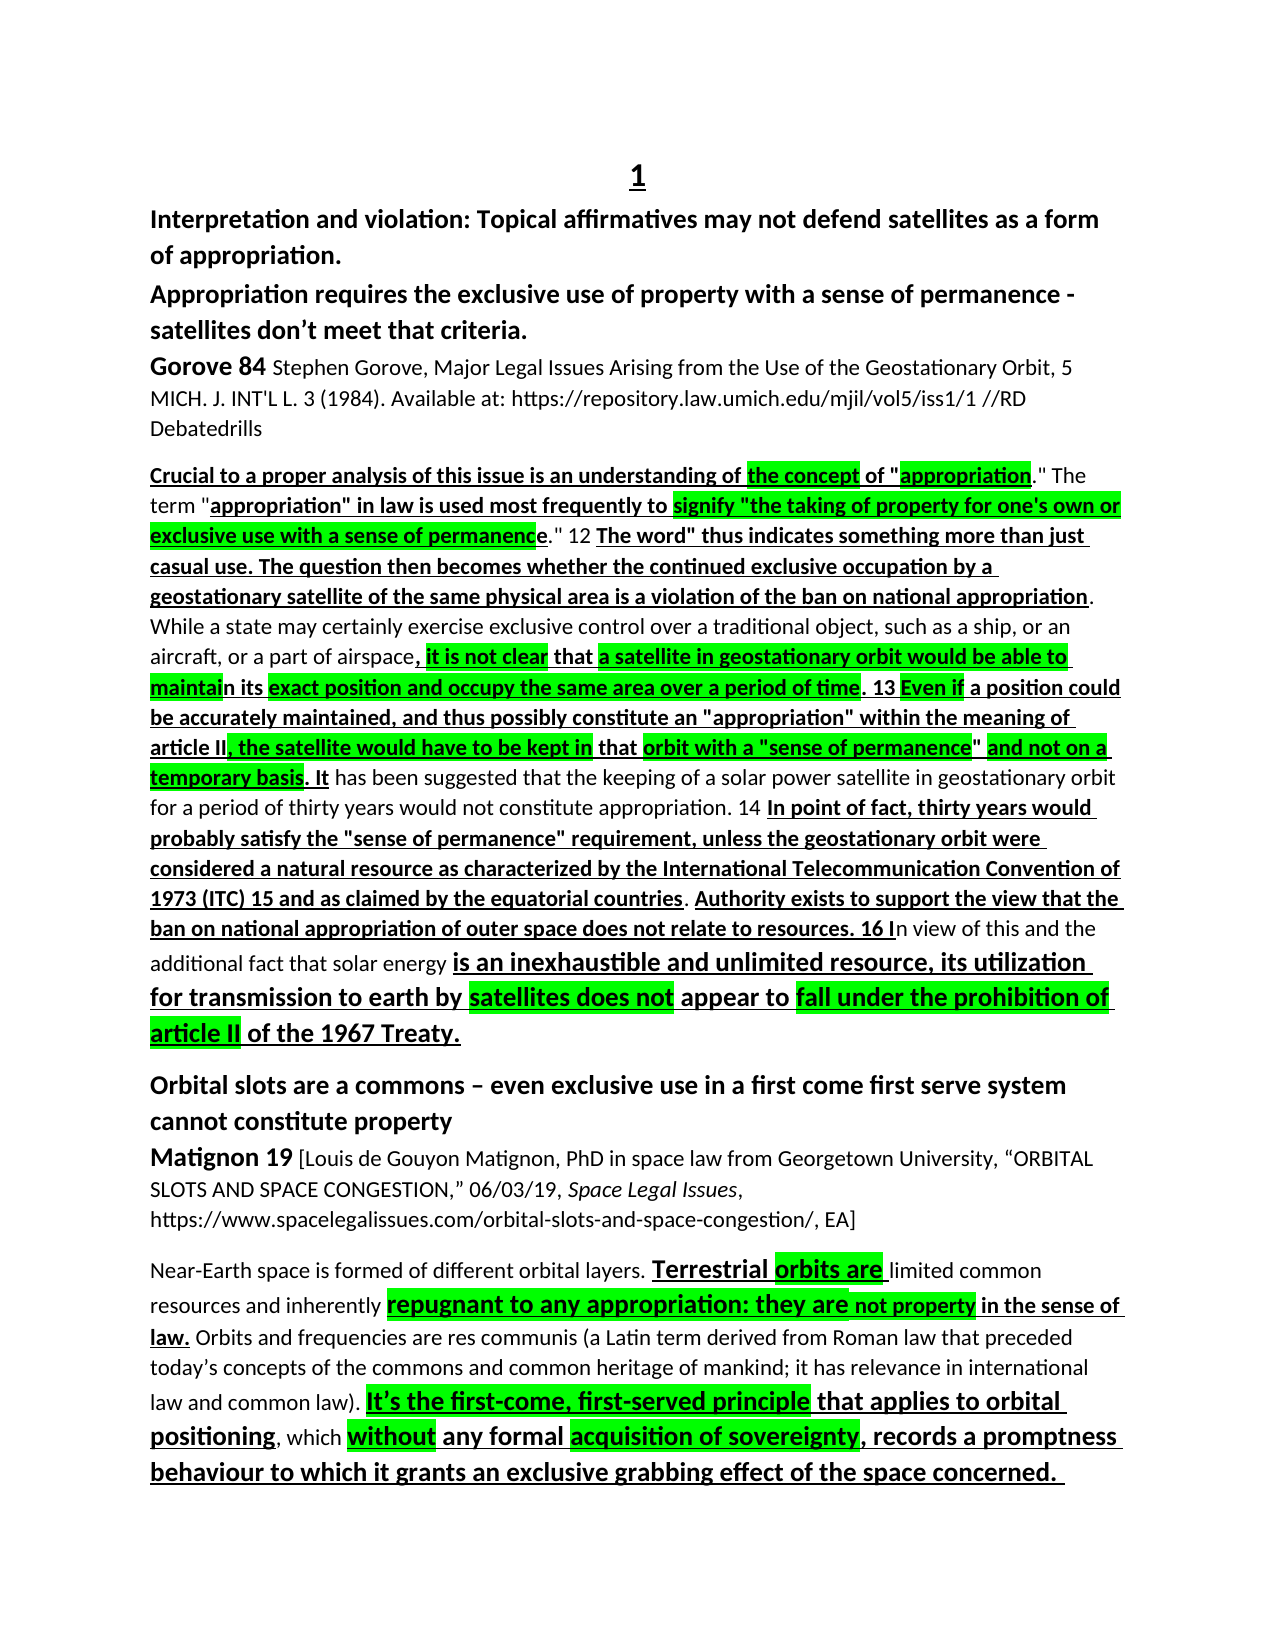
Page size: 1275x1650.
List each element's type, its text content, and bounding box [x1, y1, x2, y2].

text Crucial to a proper analysis of this issue is an understanding of the concept of "appropriation." The term "appropriation" in law is used most frequently to signify "the taking of property for one's own or exclusive use with a sense of permanence." 12 The word" thus indicates something more than just casual use. The question then becomes whether the continued exclusive occupation by a geostationary satellite of the same physical area is a violation of the ban on national appropriation. While a state may certainly exercise exclusive control over a traditional object, such as a ship, or an aircraft, or a part of airspace, it is not clear that a satellite in geostationary orbit would be able to maintain its exact position and occupy the same area over a period of time. 13 Even if a position could be accurately maintained, and thus possibly constitute an "appropriation" within the meaning of article II, the satellite would have to be kept in that orbit with a "sense of permanence" and not on a temporary basis. It has been suggested that the keeping of a solar power satellite in geostationary orbit for a period of thirty years would not constitute appropriation. 14 In point of fact, thirty years would probably satisfy the "sense of permanence" requirement, unless the geostationary orbit were considered a natural resource as characterized by the International Telecommunication Convention of 1973 (ITC) 15 and as claimed by the equatorial countries. Authority exists to support the view that the ban on national appropriation of outer space does not relate to resources. 16 In view of this and the additional fact that solar energy is an inexhaustible and unlimited resource, its utilization for transmission to earth by satellites does not appear to fall under the prohibition of article II of the 1967 Treaty. [150, 461, 1125, 1049]
subtitle Appropriation requires the exclusive use of property with a sense of permanence - satellites don’t meet that criteria. [150, 278, 1125, 346]
subtitle Orbital slots are a commons – even exclusive use in a first come first serve system cannot constitute property [150, 1068, 1125, 1137]
text Matignon 19 [Louis de Gouyon Matignon, PhD in space law from Georgetown University, “ORBITAL SLOTS AND SPACE CONGESTION,” 06/03/19, Space Legal Issues, https://www.spacelegalissues.com/orbital-slots-and-space-congestion/, EA] [150, 1140, 1125, 1233]
subtitle 1 [150, 154, 1125, 195]
text Gorove 84 Stephen Gorove, Major Legal Issues Arising from the Use of the Geostationary Orbit, 5 MICH. J. INT'L L. 3 (1984). Available at: https://repository.law.umich.edu/mjil/vol5/iss1/1 //RD Debatedrills [150, 349, 1125, 442]
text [150, 1252, 1125, 1488]
subtitle Interpretation and violation: Topical affirmatives may not defend satellites as a form of appropriation. [150, 202, 1125, 271]
